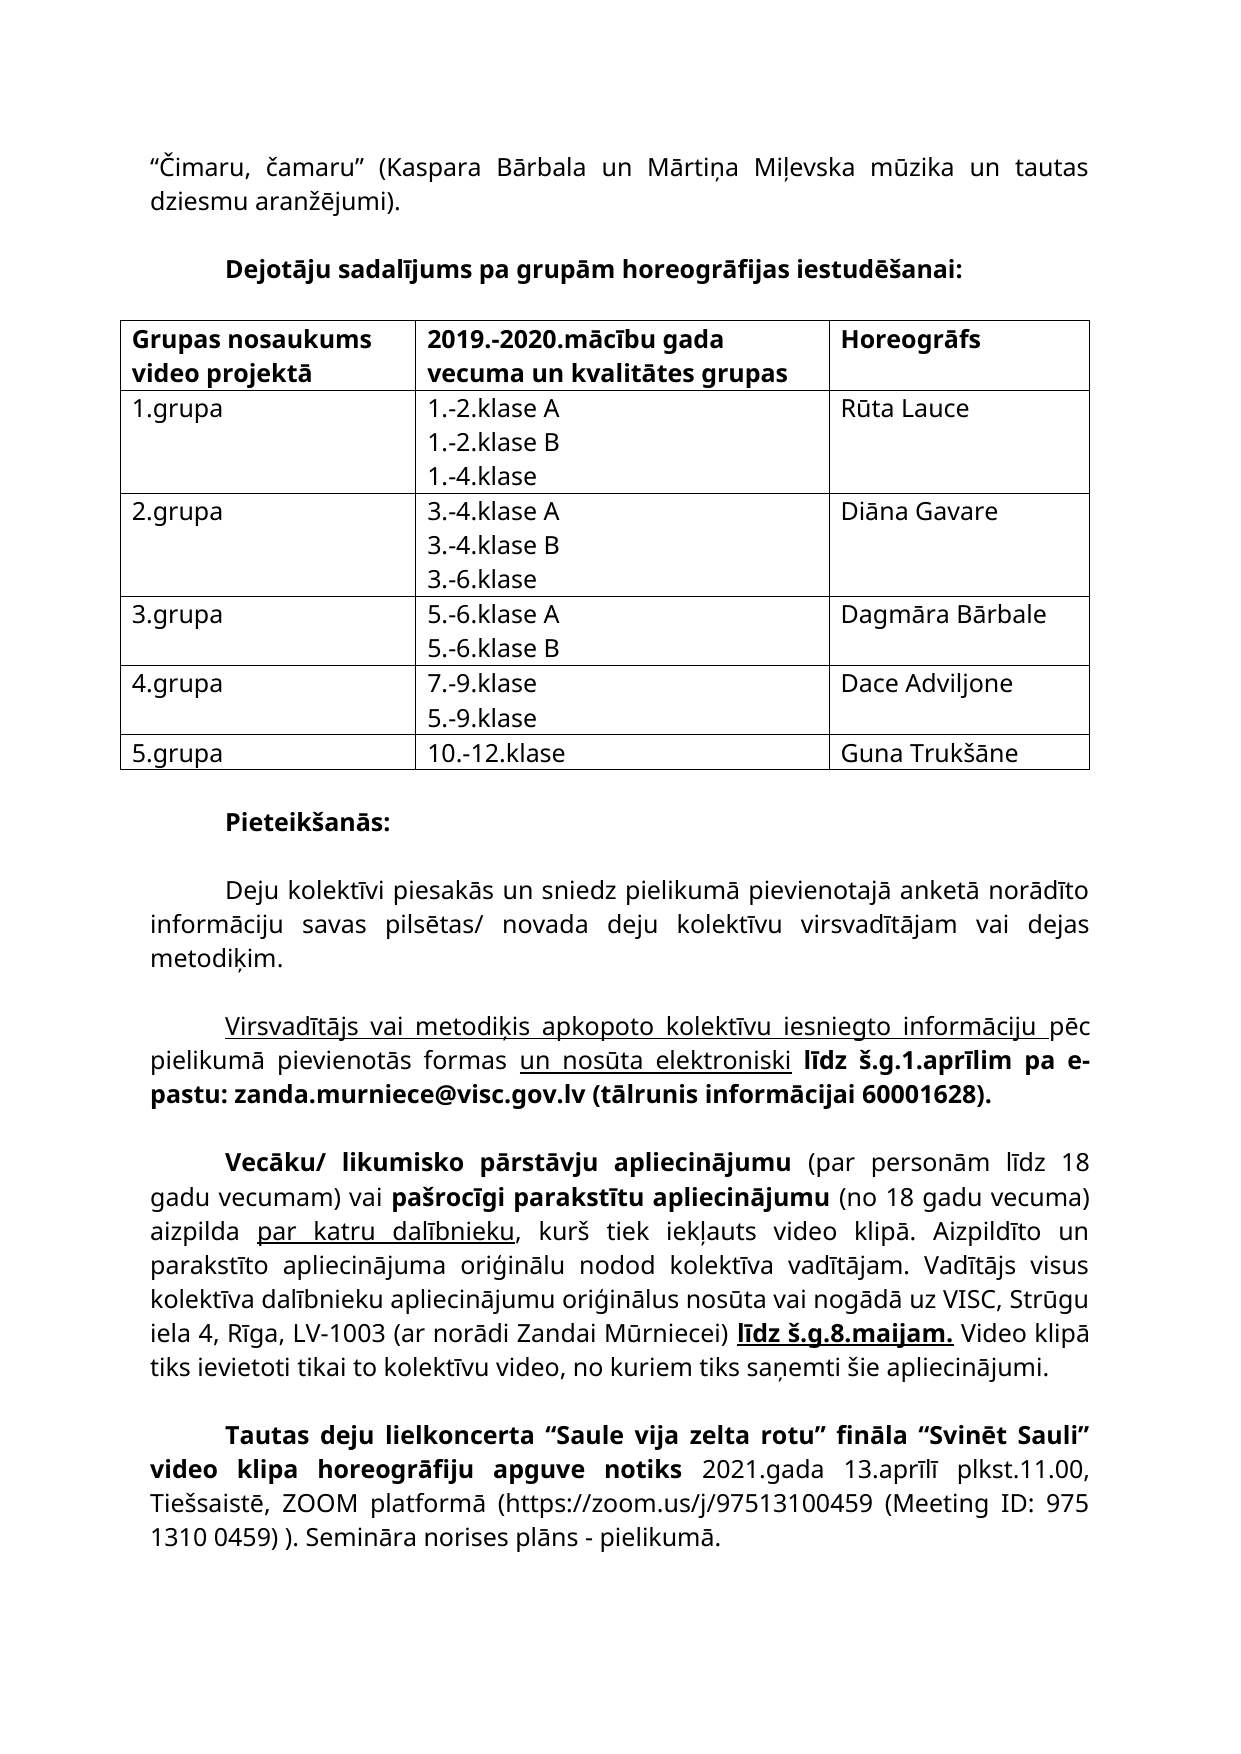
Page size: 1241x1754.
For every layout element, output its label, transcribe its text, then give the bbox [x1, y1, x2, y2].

table_header Horeogrāfs [830, 321, 1089, 389]
table_cell 5.grupa [121, 735, 415, 769]
table_cell Dace Adviljone [830, 666, 1089, 734]
table_cell 5.-6.klase A 5.-6.klase B [416, 597, 829, 665]
table_cell 7.-9.klase 5.-9.klase [416, 666, 829, 734]
table_cell 3.-4.klase A 3.-4.klase B 3.-6.klase [416, 494, 829, 596]
list Dejotāju sadalījums pa grupām horeogrāfijas iestudēšanai: [225, 252, 1090, 286]
list Pieteikšanās: [225, 804, 1090, 838]
text Deju kolektīvi piesakās un sniedz pielikumā pievienotajā anketā norādīto informāciju savas pilsētas/ novada deju kolektīvu virsvadītājam vai dejas metodiķim. [150, 873, 1090, 975]
table_cell 3.grupa [121, 597, 415, 665]
table_cell 10.-12.klase [416, 735, 829, 769]
text Tautas deju lielkoncerta “Saule vija zelta rotu” fināla “Svinēt Sauli” video klipa horeogrāfiju apguve notiks 2021.gada 13.aprīlī plkst.11.00, Tiešsaistē, ZOOM platformā (https://zoom.us/j/97513100459 (Meeting ID: 975 1310 0459) ). Semināra norises plāns - pielikumā. [150, 1418, 1090, 1554]
table_cell 2.grupa [121, 494, 415, 596]
text Virsvadītājs vai metodiķis apkopoto kolektīvu iesniegto informāciju pēc pielikumā pievienotās formas un nosūta elektroniski līdz š.g.1.aprīlim pa e-pastu: zanda.murniece@visc.gov.lv (tālrunis informācijai 60001628). [150, 1009, 1090, 1111]
table_cell Guna Trukšāne [830, 735, 1089, 769]
text Vecāku/ likumisko pārstāvju apliecinājumu (par personām līdz 18 gadu vecumam) vai pašrocīgi parakstītu apliecinājumu (no 18 gadu vecuma) aizpilda par katru dalībnieku, kurš tiek iekļauts video klipā. Aizpildīto un parakstīto apliecinājuma oriģinālu nodod kolektīva vadītājam. Vadītājs visus kolektīva dalībnieku apliecinājumu oriģinālus nosūta vai nogādā uz VISC, Strūgu iela 4, Rīga, LV-1003 (ar norādi Zandai Mūrniecei) līdz š.g.8.maijam. Video klipā tiks ievietoti tikai to kolektīvu video, no kuriem tiks saņemti šie apliecinājumi. [150, 1145, 1090, 1383]
table_cell Dagmāra Bārbale [830, 597, 1089, 665]
table_cell Diāna Gavare [830, 494, 1089, 596]
table_cell Rūta Lauce [830, 391, 1089, 493]
table_cell 4.grupa [121, 666, 415, 734]
table_cell 1.-2.klase A 1.-2.klase B 1.-4.klase [416, 391, 829, 493]
table_header Grupas nosaukums video projektā [121, 321, 415, 389]
table_cell 1.grupa [121, 391, 415, 493]
table_header 2019.-2020.mācību gada vecuma un kvalitātes grupas [416, 321, 829, 389]
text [150, 150, 1090, 218]
